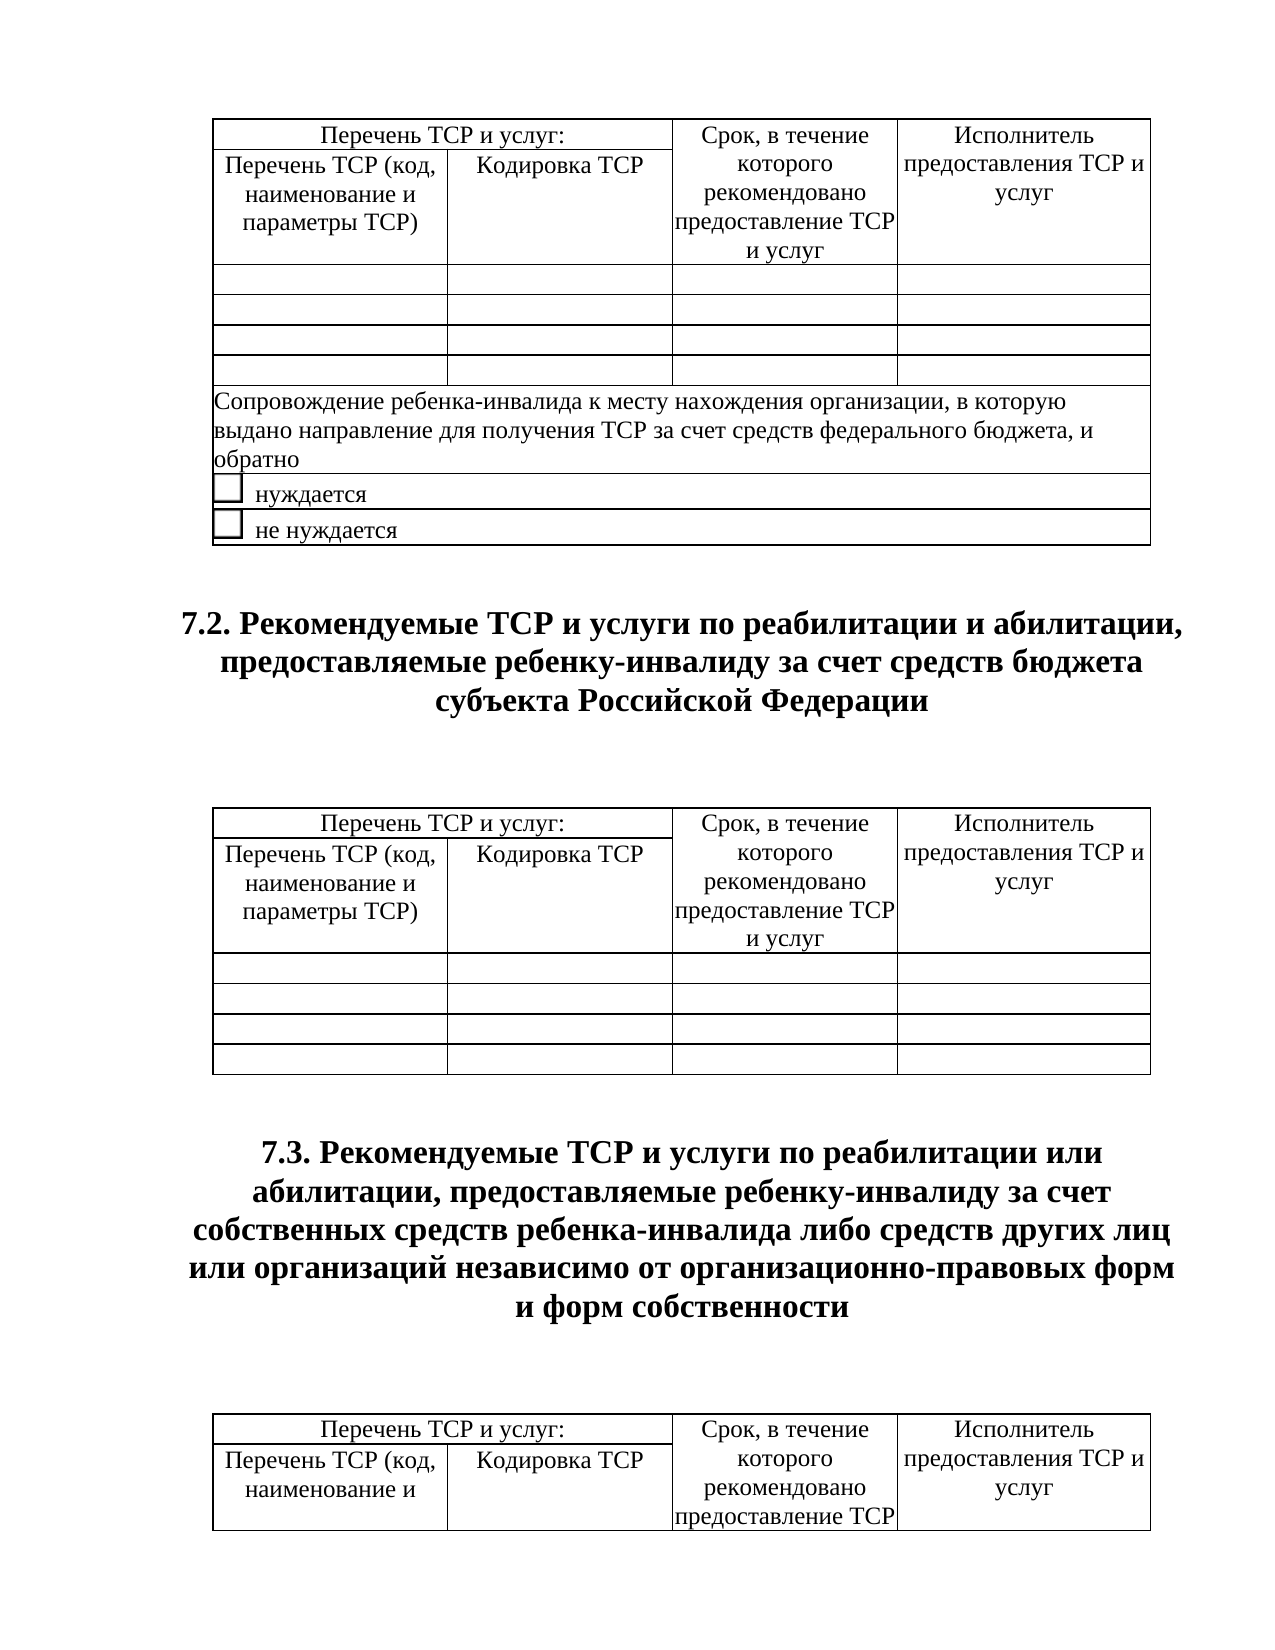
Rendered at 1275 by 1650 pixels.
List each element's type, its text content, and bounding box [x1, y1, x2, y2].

table_cell [898, 295, 1150, 324]
table_cell [214, 1015, 447, 1043]
table_cell нуждается [214, 474, 1150, 508]
table_cell [673, 265, 897, 294]
table_cell Перечень ТСР (код, наименование и параметры ТСР) [214, 839, 447, 952]
table_header Перечень ТСР и услуг: [214, 120, 672, 148]
table_cell [214, 326, 447, 354]
table_cell [898, 954, 1150, 983]
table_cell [214, 1445, 447, 1529]
table_cell [448, 1045, 672, 1073]
table_cell [214, 984, 447, 1013]
table_header Исполнитель предоставления ТСР и услуг [898, 809, 1150, 952]
table_cell Кодировка ТСР [448, 1445, 672, 1529]
table_cell [448, 954, 672, 983]
table_cell Сопровождение ребенка-инвалида к месту нахождения организации, в которую выдано направление для получения ТСР за счет средств федерального бюджета, и обратно [214, 386, 1150, 472]
table_cell [898, 1015, 1150, 1043]
table_cell [214, 954, 447, 983]
table_cell [673, 326, 897, 354]
table_cell [898, 265, 1150, 294]
table_cell [214, 1045, 447, 1073]
table_header Исполнитель предоставления ТСР и услуг [898, 120, 1150, 263]
table_cell [673, 1015, 897, 1043]
table_cell не нуждается [214, 510, 1150, 544]
table_header Срок, в течение которого рекомендовано предоставление ТСР и услуг [673, 809, 897, 952]
table_header Срок, в течение которого рекомендовано предоставление ТСР и услуг [673, 1415, 897, 1529]
text 7.3. Рекомендуемые ТСР и услуги по реабилитации или абилитации, предоставляемые ребенку-инвалиду за счет собственных средств ребенка-инвалида либо средств других лиц или организаций независимо от организационно-правовых форм и форм собственности [177, 1133, 1186, 1324]
table_cell [448, 265, 672, 294]
table_cell Кодировка ТСР [448, 150, 672, 263]
table_header Перечень ТСР и услуг: [214, 809, 672, 837]
table_cell [448, 984, 672, 1013]
table_cell [898, 984, 1150, 1013]
table_cell [673, 356, 897, 385]
table_cell [448, 326, 672, 354]
table_cell [214, 265, 447, 294]
table_header Исполнитель предоставления ТСР и услуг [898, 1415, 1150, 1529]
table_cell [898, 326, 1150, 354]
table_cell [898, 1045, 1150, 1073]
table_cell [448, 356, 672, 385]
table_cell [673, 954, 897, 983]
table_cell [214, 295, 447, 324]
table_cell [448, 1015, 672, 1043]
table_cell [673, 984, 897, 1013]
picture [213, 509, 243, 539]
table_cell [448, 295, 672, 324]
table_cell [214, 356, 447, 385]
table_cell [898, 356, 1150, 385]
picture [213, 473, 243, 503]
table_cell Перечень ТСР (код, наименование и параметры ТСР) [214, 150, 447, 263]
table_header Перечень ТСР и услуг: [214, 1415, 672, 1443]
table_cell [673, 295, 897, 324]
table_cell [673, 1045, 897, 1073]
text 7.2. Рекомендуемые ТСР и услуги по реабилитации и абилитации, предоставляемые ребенку-инвалиду за счет средств бюджета субъекта Российской Федерации [177, 603, 1186, 718]
table_cell Кодировка ТСР [448, 839, 672, 952]
table_header Срок, в течение которого рекомендовано предоставление ТСР и услуг [673, 120, 897, 263]
